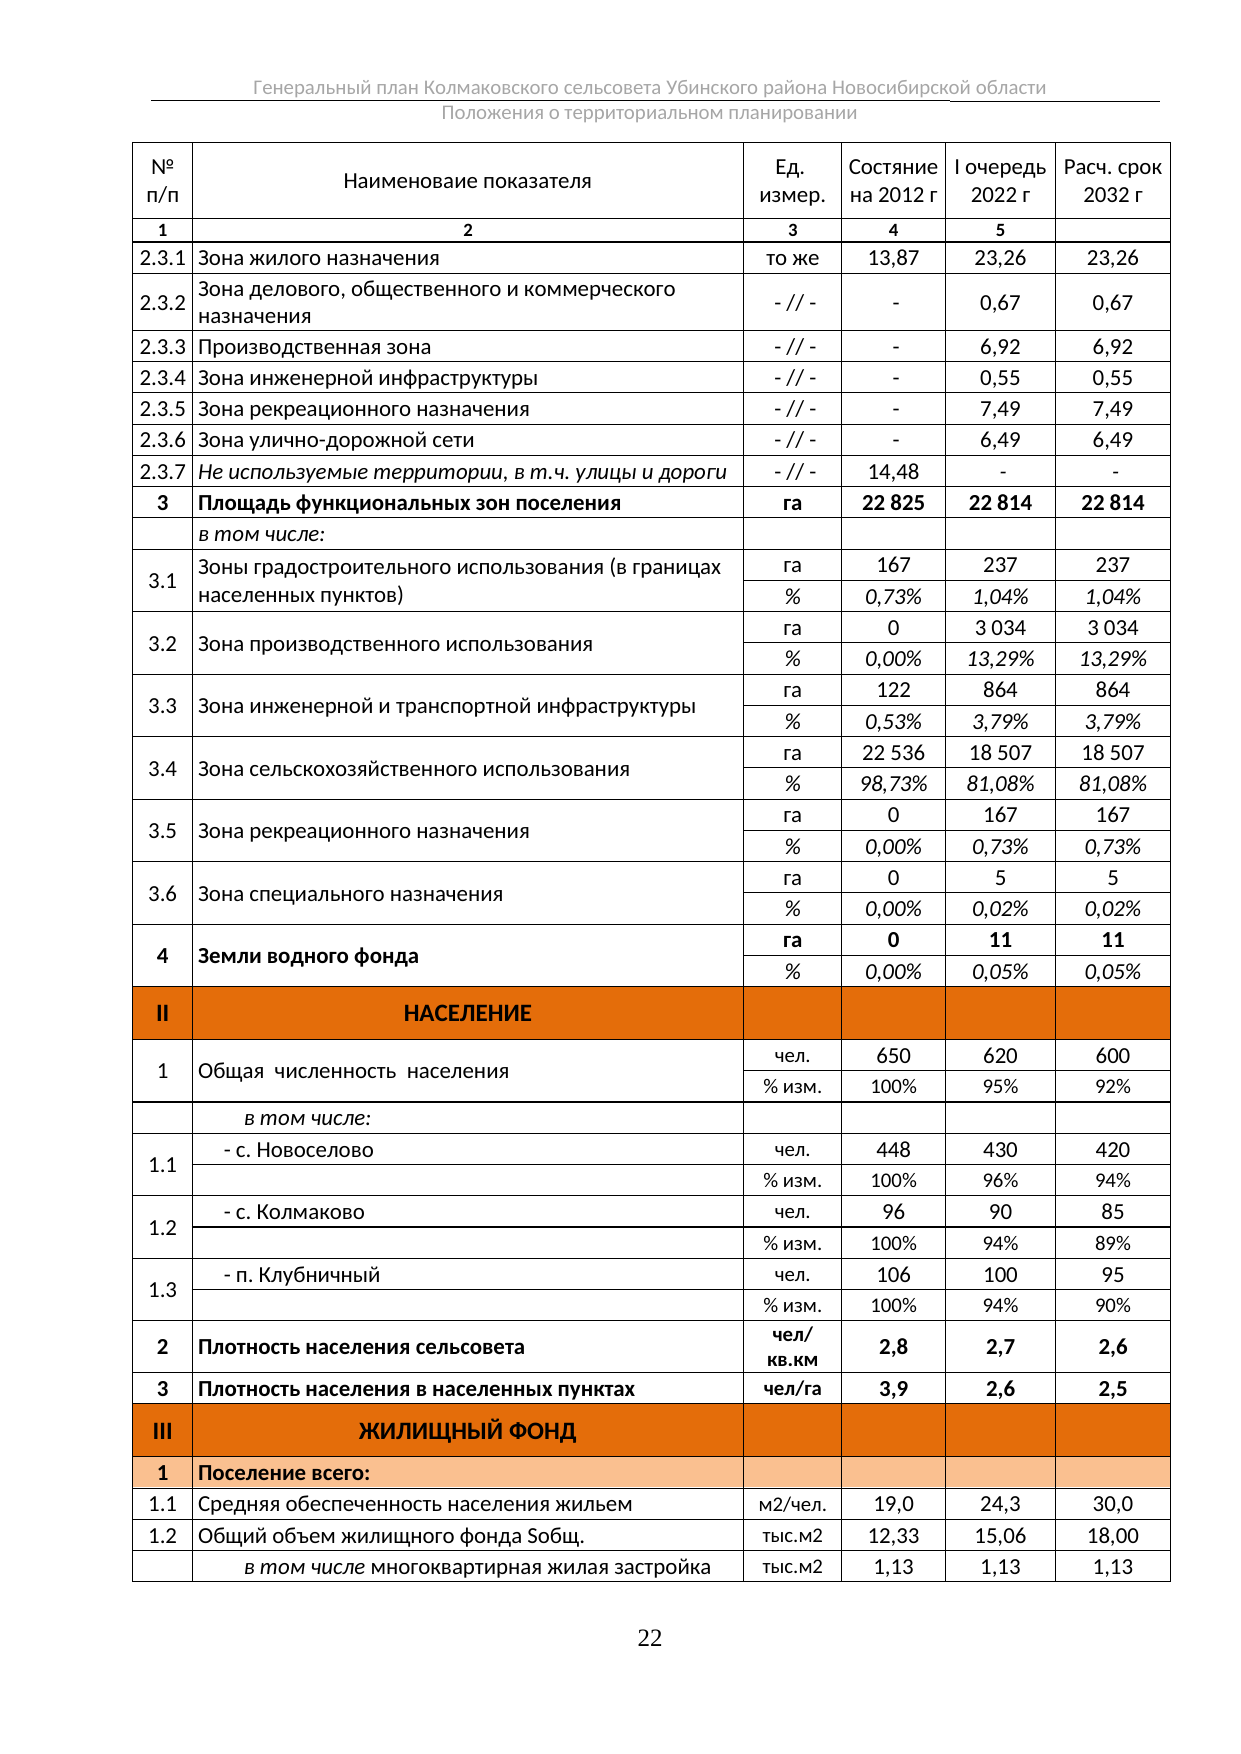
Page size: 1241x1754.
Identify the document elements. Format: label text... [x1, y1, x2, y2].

table_cell тыс.м2 [744, 1520, 841, 1550]
table_cell 167 [946, 800, 1055, 830]
table_cell Плотность населения сельсовета [193, 1321, 743, 1372]
table_cell в том числе: [193, 1103, 743, 1133]
table_cell м2/чел. [744, 1489, 841, 1519]
table_cell 22 814 [946, 487, 1055, 517]
table_cell 3 [133, 1373, 192, 1403]
table_header Ед. измер. [744, 143, 841, 217]
table_cell 13,29% [946, 643, 1055, 673]
table_cell 1 [133, 1040, 192, 1101]
table_header I очередь 2022 г [946, 143, 1055, 217]
table_cell 18,00 [1056, 1520, 1170, 1550]
table_cell 23,26 [946, 243, 1055, 273]
table_cell Земли водного фонда [193, 925, 743, 986]
table_cell 2.3.1 [133, 243, 192, 273]
table_cell 420 [1056, 1134, 1170, 1164]
table_cell III [133, 1404, 192, 1456]
table_cell 1 [133, 1457, 192, 1487]
table_cell Зона улично-дорожной сети [193, 425, 743, 455]
table_cell 95% [946, 1071, 1055, 1101]
table_cell 0,73% [946, 831, 1055, 861]
table_cell 11 [1056, 925, 1170, 955]
table_cell НАСЕЛЕНИЕ [193, 987, 743, 1039]
table_cell 430 [946, 1134, 1055, 1164]
table_cell 13,29% [1056, 643, 1170, 673]
table_cell 22 536 [842, 737, 945, 767]
table_cell Зона рекреационного назначения [193, 800, 743, 861]
table_cell 2.3.3 [133, 331, 192, 361]
table_cell Производственная зона [193, 331, 743, 361]
table_cell Зоны градостроительного использования (в границах населенных пунктов) [193, 550, 743, 611]
table_cell 3,79% [1056, 706, 1170, 736]
table_cell 0,00% [842, 831, 945, 861]
table_cell % [744, 643, 841, 673]
table_cell [133, 1103, 192, 1133]
table_cell % изм. [744, 1228, 841, 1258]
table_cell - // - [744, 362, 841, 392]
table_cell Зона рекреационного назначения [193, 393, 743, 423]
table_cell 1,13 [842, 1551, 945, 1581]
table_cell [842, 1103, 945, 1133]
table_cell 2.3.2 [133, 274, 192, 330]
table_cell 1,04% [946, 581, 1055, 611]
table_cell 100 [946, 1259, 1055, 1289]
table_cell Не используемые территории, в т.ч. улицы и дороги [193, 456, 743, 486]
table_cell [193, 1290, 743, 1320]
table_cell 0 [842, 612, 945, 642]
table_cell 1.1 [133, 1134, 192, 1195]
table_cell Площадь функциональных зон поселения [193, 487, 743, 517]
table_cell Зона жилого назначения [193, 243, 743, 273]
table_cell [946, 1457, 1055, 1487]
table_cell 94% [946, 1228, 1055, 1258]
table_cell 864 [946, 675, 1055, 705]
table_cell 3 034 [946, 612, 1055, 642]
table_cell га [744, 737, 841, 767]
table_cell [133, 1551, 192, 1581]
table_cell % [744, 706, 841, 736]
table_cell [1056, 1404, 1170, 1456]
table_cell [842, 987, 945, 1039]
table_cell 100% [842, 1290, 945, 1320]
table_cell 106 [842, 1259, 945, 1289]
table_header Состяние на 2012 г [842, 143, 945, 217]
table_cell 6,49 [1056, 425, 1170, 455]
table_cell 1,13 [946, 1551, 1055, 1581]
table_cell - // - [744, 393, 841, 423]
table_cell [193, 1228, 743, 1258]
table_cell 3.2 [133, 612, 192, 673]
table_cell [946, 1103, 1055, 1133]
table_cell 6,92 [946, 331, 1055, 361]
table_cell 0,67 [1056, 274, 1170, 330]
table_cell 3,9 [842, 1373, 945, 1403]
table_cell % [744, 768, 841, 798]
table_cell 5 [946, 219, 1055, 241]
table_cell 0,73% [1056, 831, 1170, 861]
table_cell 3 034 [1056, 612, 1170, 642]
table_cell чел. [744, 1259, 841, 1289]
table_cell 0,00% [842, 956, 945, 986]
table_cell 94% [946, 1290, 1055, 1320]
table_cell [946, 987, 1055, 1039]
table_cell га [744, 800, 841, 830]
table_cell 96% [946, 1165, 1055, 1195]
table_cell 94% [1056, 1165, 1170, 1195]
table_cell 1,04% [1056, 581, 1170, 611]
table_cell 167 [842, 550, 945, 580]
table_cell [842, 1457, 945, 1487]
table_cell 18 507 [1056, 737, 1170, 767]
table_cell 24,3 [946, 1489, 1055, 1519]
table_cell 12,33 [842, 1520, 945, 1550]
table_cell - [842, 425, 945, 455]
table_cell [1056, 987, 1170, 1039]
table_cell 3.6 [133, 862, 192, 923]
table_cell Плотность населения в населенных пунктах [193, 1373, 743, 1403]
table_cell 2,6 [1056, 1321, 1170, 1372]
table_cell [193, 1551, 743, 1581]
table_cell 1 [133, 219, 192, 241]
table_cell Зона специального назначения [193, 862, 743, 923]
table_cell - // - [744, 425, 841, 455]
table_cell % [744, 831, 841, 861]
table_cell [842, 518, 945, 548]
table_cell Общий объем жилищного фонда Sобщ. [193, 1520, 743, 1550]
table_cell 3.1 [133, 550, 192, 611]
table_cell - п. Клубничный [193, 1259, 743, 1289]
table_cell - [946, 456, 1055, 486]
table_cell 0,55 [946, 362, 1055, 392]
table_cell 13,87 [842, 243, 945, 273]
table_cell % изм. [744, 1290, 841, 1320]
table_cell 237 [946, 550, 1055, 580]
table_cell 85 [1056, 1196, 1170, 1226]
table_cell [946, 518, 1055, 548]
table_cell тыс.м2 [744, 1551, 841, 1581]
table_cell 2.3.5 [133, 393, 192, 423]
table_cell 15,06 [946, 1520, 1055, 1550]
table_cell Зона инженерной и транспортной инфраструктуры [193, 675, 743, 736]
table_cell чел. [744, 1040, 841, 1070]
table_cell 2.3.4 [133, 362, 192, 392]
table_cell 7,49 [946, 393, 1055, 423]
table_cell - [842, 331, 945, 361]
table_cell 448 [842, 1134, 945, 1164]
table_cell Зона сельскохозяйственного использования [193, 737, 743, 798]
table_cell [1056, 219, 1170, 241]
table_cell [744, 1457, 841, 1487]
table_cell 90 [946, 1196, 1055, 1226]
table_cell [744, 1404, 841, 1456]
table_cell 864 [1056, 675, 1170, 705]
table_cell 100% [842, 1165, 945, 1195]
table_cell [744, 987, 841, 1039]
table_cell 0 [842, 925, 945, 955]
table_cell 0,05% [946, 956, 1055, 986]
table_cell 18 507 [946, 737, 1055, 767]
table_cell % [744, 956, 841, 986]
table_cell 81,08% [946, 768, 1055, 798]
table_cell 3.3 [133, 675, 192, 736]
table_header № п/п [133, 143, 192, 217]
table_cell 14,48 [842, 456, 945, 486]
table_cell 0,00% [842, 893, 945, 923]
table_cell - // - [744, 274, 841, 330]
table_cell 0,05% [1056, 956, 1170, 986]
table_cell % изм. [744, 1165, 841, 1195]
table_cell 2.3.6 [133, 425, 192, 455]
table_cell - // - [744, 331, 841, 361]
table_cell 600 [1056, 1040, 1170, 1070]
table_cell 89% [1056, 1228, 1170, 1258]
table_cell [193, 1165, 743, 1195]
table_cell 30,0 [1056, 1489, 1170, 1519]
table_cell 0,73% [842, 581, 945, 611]
table_cell 1.1 [133, 1489, 192, 1519]
table_cell - с. Новоселово [193, 1134, 743, 1164]
table_cell 0 [842, 800, 945, 830]
table_cell 0,02% [1056, 893, 1170, 923]
table_cell % изм. [744, 1071, 841, 1101]
table_cell [744, 1103, 841, 1133]
table_cell 1.2 [133, 1520, 192, 1550]
table_cell 3.4 [133, 737, 192, 798]
table_cell 7,49 [1056, 393, 1170, 423]
table_cell 2.3.7 [133, 456, 192, 486]
table_cell 81,08% [1056, 768, 1170, 798]
table_cell Зона делового, общественного и коммерческого назначения [193, 274, 743, 330]
table_cell 2,5 [1056, 1373, 1170, 1403]
table_cell га [744, 675, 841, 705]
table_cell чел. [744, 1196, 841, 1226]
table_cell 3,79% [946, 706, 1055, 736]
table_cell II [133, 987, 192, 1039]
table_cell 3.5 [133, 800, 192, 861]
table_cell 23,26 [1056, 243, 1170, 273]
table_cell 2 [133, 1321, 192, 1372]
table_cell 4 [133, 925, 192, 986]
table_cell 0,00% [842, 643, 945, 673]
table_cell 11 [946, 925, 1055, 955]
table_cell га [744, 550, 841, 580]
table_cell % [744, 581, 841, 611]
table_cell чел/ кв.км [744, 1321, 841, 1372]
table_cell чел/га [744, 1373, 841, 1403]
table_cell га [744, 862, 841, 892]
table_cell 237 [1056, 550, 1170, 580]
table_cell 5 [946, 862, 1055, 892]
table_cell 2,7 [946, 1321, 1055, 1372]
table_cell то же [744, 243, 841, 273]
table_cell 0,53% [842, 706, 945, 736]
table_cell чел. [744, 1134, 841, 1164]
table_cell 96 [842, 1196, 945, 1226]
table_cell [1056, 518, 1170, 548]
table_cell 1.2 [133, 1196, 192, 1258]
table_cell 0 [842, 862, 945, 892]
table_cell [946, 1404, 1055, 1456]
table_cell 167 [1056, 800, 1170, 830]
table_cell Зона инженерной инфраструктуры [193, 362, 743, 392]
table_cell 620 [946, 1040, 1055, 1070]
table_header Расч. срок 2032 г [1056, 143, 1170, 217]
table_cell 0,55 [1056, 362, 1170, 392]
table_cell га [744, 612, 841, 642]
table_cell 22 825 [842, 487, 945, 517]
table_cell - [842, 362, 945, 392]
table_cell ЖИЛИЩНЫЙ ФОНД [193, 1404, 743, 1456]
table_cell 2,8 [842, 1321, 945, 1372]
table_cell 3 [744, 219, 841, 241]
table_cell Поселение всего: [193, 1457, 743, 1487]
table_cell 4 [842, 219, 945, 241]
table_cell - [842, 393, 945, 423]
table_header Наименоваие показателя [193, 143, 743, 217]
table_cell 100% [842, 1228, 945, 1258]
table_cell 95 [1056, 1259, 1170, 1289]
table_cell 100% [842, 1071, 945, 1101]
table_cell 90% [1056, 1290, 1170, 1320]
table_cell га [744, 487, 841, 517]
table_cell в том числе: [193, 518, 743, 548]
table_cell [133, 518, 192, 548]
table_cell % [744, 893, 841, 923]
table_cell 0,02% [946, 893, 1055, 923]
table_cell 19,0 [842, 1489, 945, 1519]
table_cell - [842, 274, 945, 330]
table_cell Общая численность населения [193, 1040, 743, 1101]
table_cell га [744, 925, 841, 955]
table_cell 0,67 [946, 274, 1055, 330]
table_cell 98,73% [842, 768, 945, 798]
table_cell 6,49 [946, 425, 1055, 455]
table_cell 6,92 [1056, 331, 1170, 361]
table_cell - [1056, 456, 1170, 486]
table_cell Средняя обеспеченность населения жильем [193, 1489, 743, 1519]
table_cell [842, 1404, 945, 1456]
table_cell 122 [842, 675, 945, 705]
table_cell [1056, 1103, 1170, 1133]
table_cell 92% [1056, 1071, 1170, 1101]
table_cell - // - [744, 456, 841, 486]
table_cell [744, 518, 841, 548]
table_cell 650 [842, 1040, 945, 1070]
table_cell 1.3 [133, 1259, 192, 1320]
table_cell 5 [1056, 862, 1170, 892]
table_cell [1056, 1457, 1170, 1487]
table_cell 2,6 [946, 1373, 1055, 1403]
table_cell 2 [193, 219, 743, 241]
table_cell 3 [133, 487, 192, 517]
table_cell 22 814 [1056, 487, 1170, 517]
table_cell - с. Колмаково [193, 1196, 743, 1226]
table_cell Зона производственного использования [193, 612, 743, 673]
table_cell 1,13 [1056, 1551, 1170, 1581]
